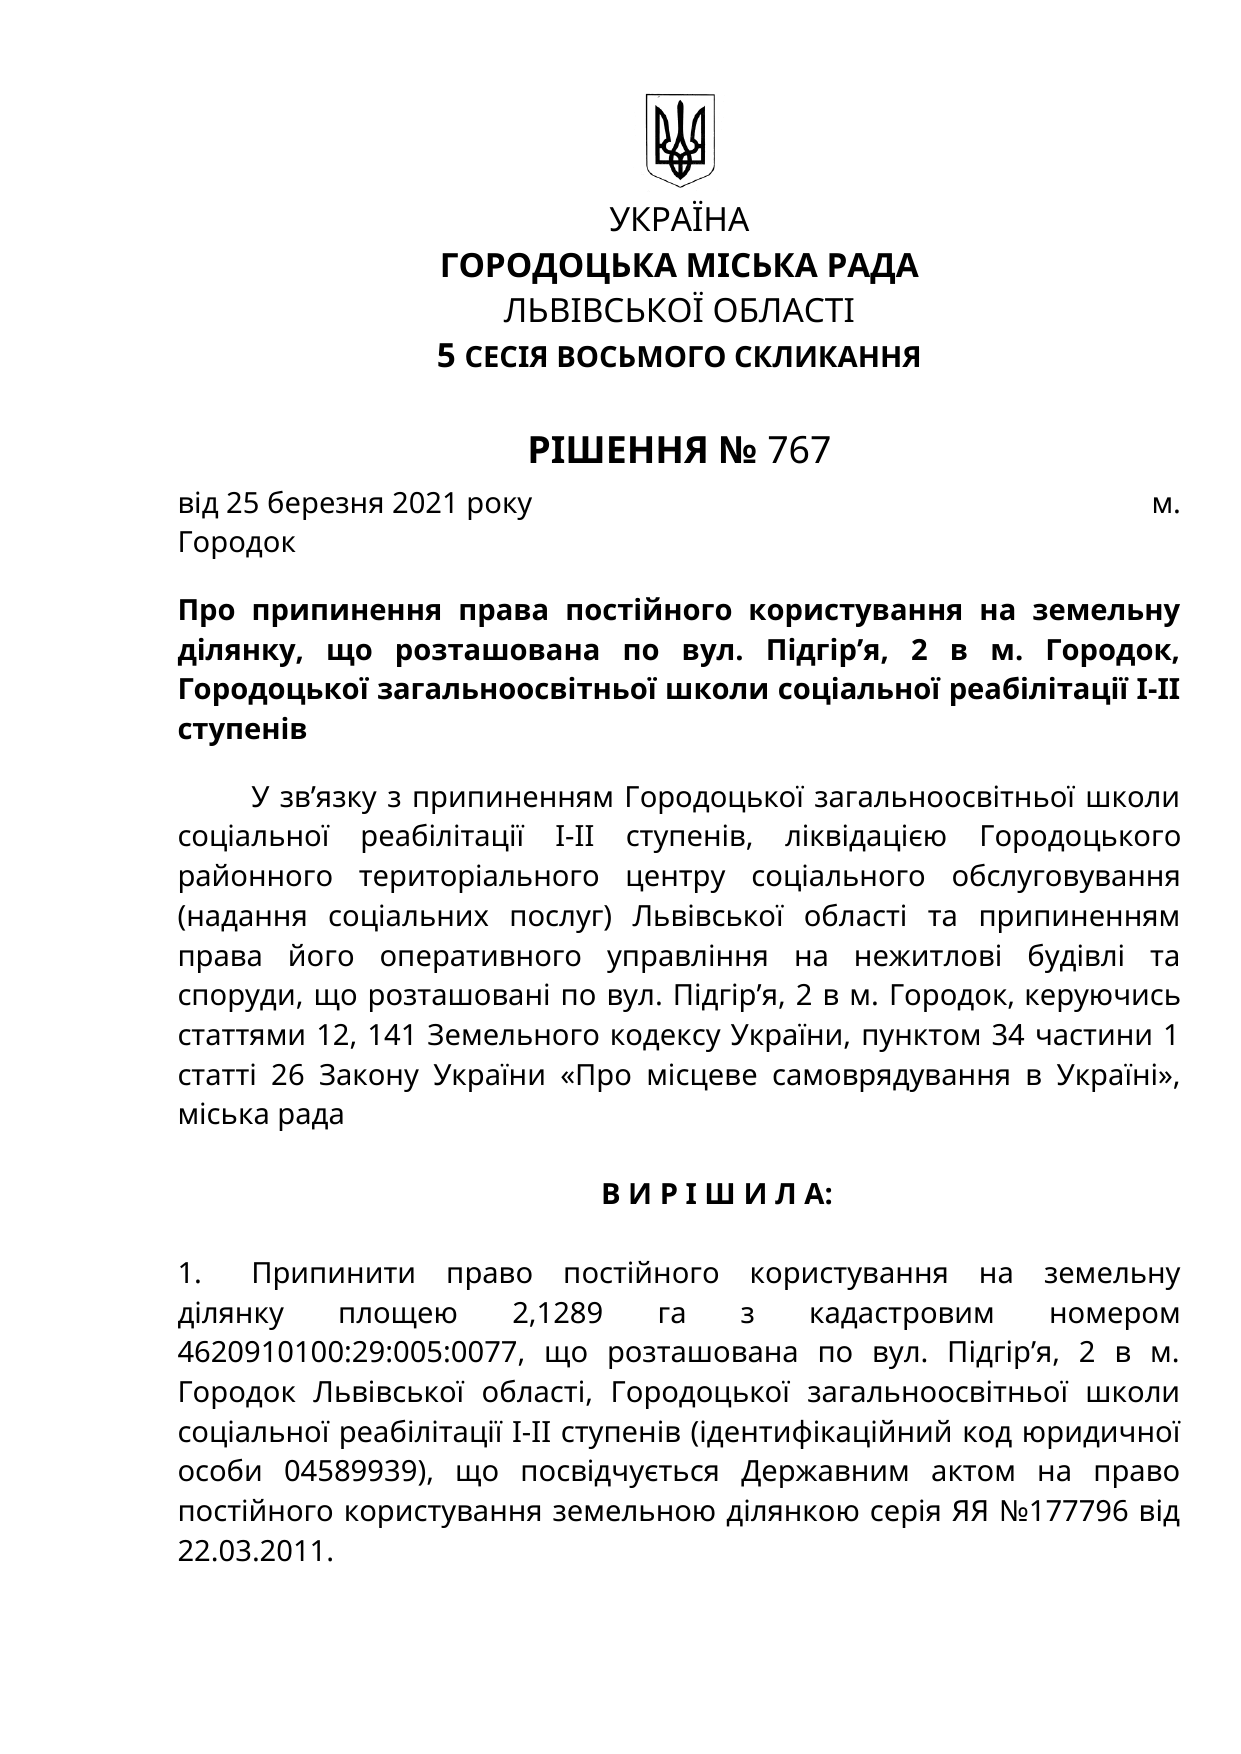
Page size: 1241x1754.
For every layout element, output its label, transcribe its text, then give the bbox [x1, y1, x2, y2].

text РІШЕННЯ № 767 [177, 423, 1181, 474]
picture [633, 88, 726, 192]
text Про припинення права постійного користування на земельну ділянку, що розташована по вул. Підгір’я, 2 в м. Городок, Городоцької загальноосвітньої школи соціальної реабілітації І-ІІ ступенів [177, 589, 1181, 748]
text від 25 березня 2021 року м. Городок [177, 482, 1181, 561]
text У зв’язку з припиненням Городоцької загальноосвітньої школи соціальної реабілітації І-ІІ ступенів, ліквідацією Городоцького районного територіального центру соціального обслуговування (надання соціальних послуг) Львівської області та припиненням права його оперативного управління на нежитлові будівлі та споруди, що розташовані по вул. Підгір’я, 2 в м. Городок, керуючись статтями 12, 141 Земельного кодексу України, пунктом 34 частини 1 статті 26 Закону України «Про місцеве самоврядування в Україні», міська рада [177, 776, 1181, 1133]
text 5 сесія восьмого скликання [177, 332, 1181, 378]
text УКРАЇНА [177, 196, 1181, 241]
text ГОРОДОЦЬКА МІСЬКА РАДА [177, 241, 1181, 287]
text 1. Припинити право постійного користування на земельну ділянку площею 2,1289 га з кадастровим номером 4620910100:29:005:0077, що розташована по вул. Підгір’я, 2 в м. Городок Львівської області, Городоцької загальноосвітньої школи соціальної реабілітації І-ІІ ступенів (ідентифікаційний код юридичної особи 04589939), що посвідчується Державним актом на право постійного користування земельною ділянкою серія ЯЯ №177796 від 22.03.2011. [177, 1252, 1181, 1570]
text В И Р І Ш И Л А: [177, 1173, 1181, 1213]
text ЛЬВІВСЬКОЇ ОБЛАСТІ [177, 287, 1181, 332]
